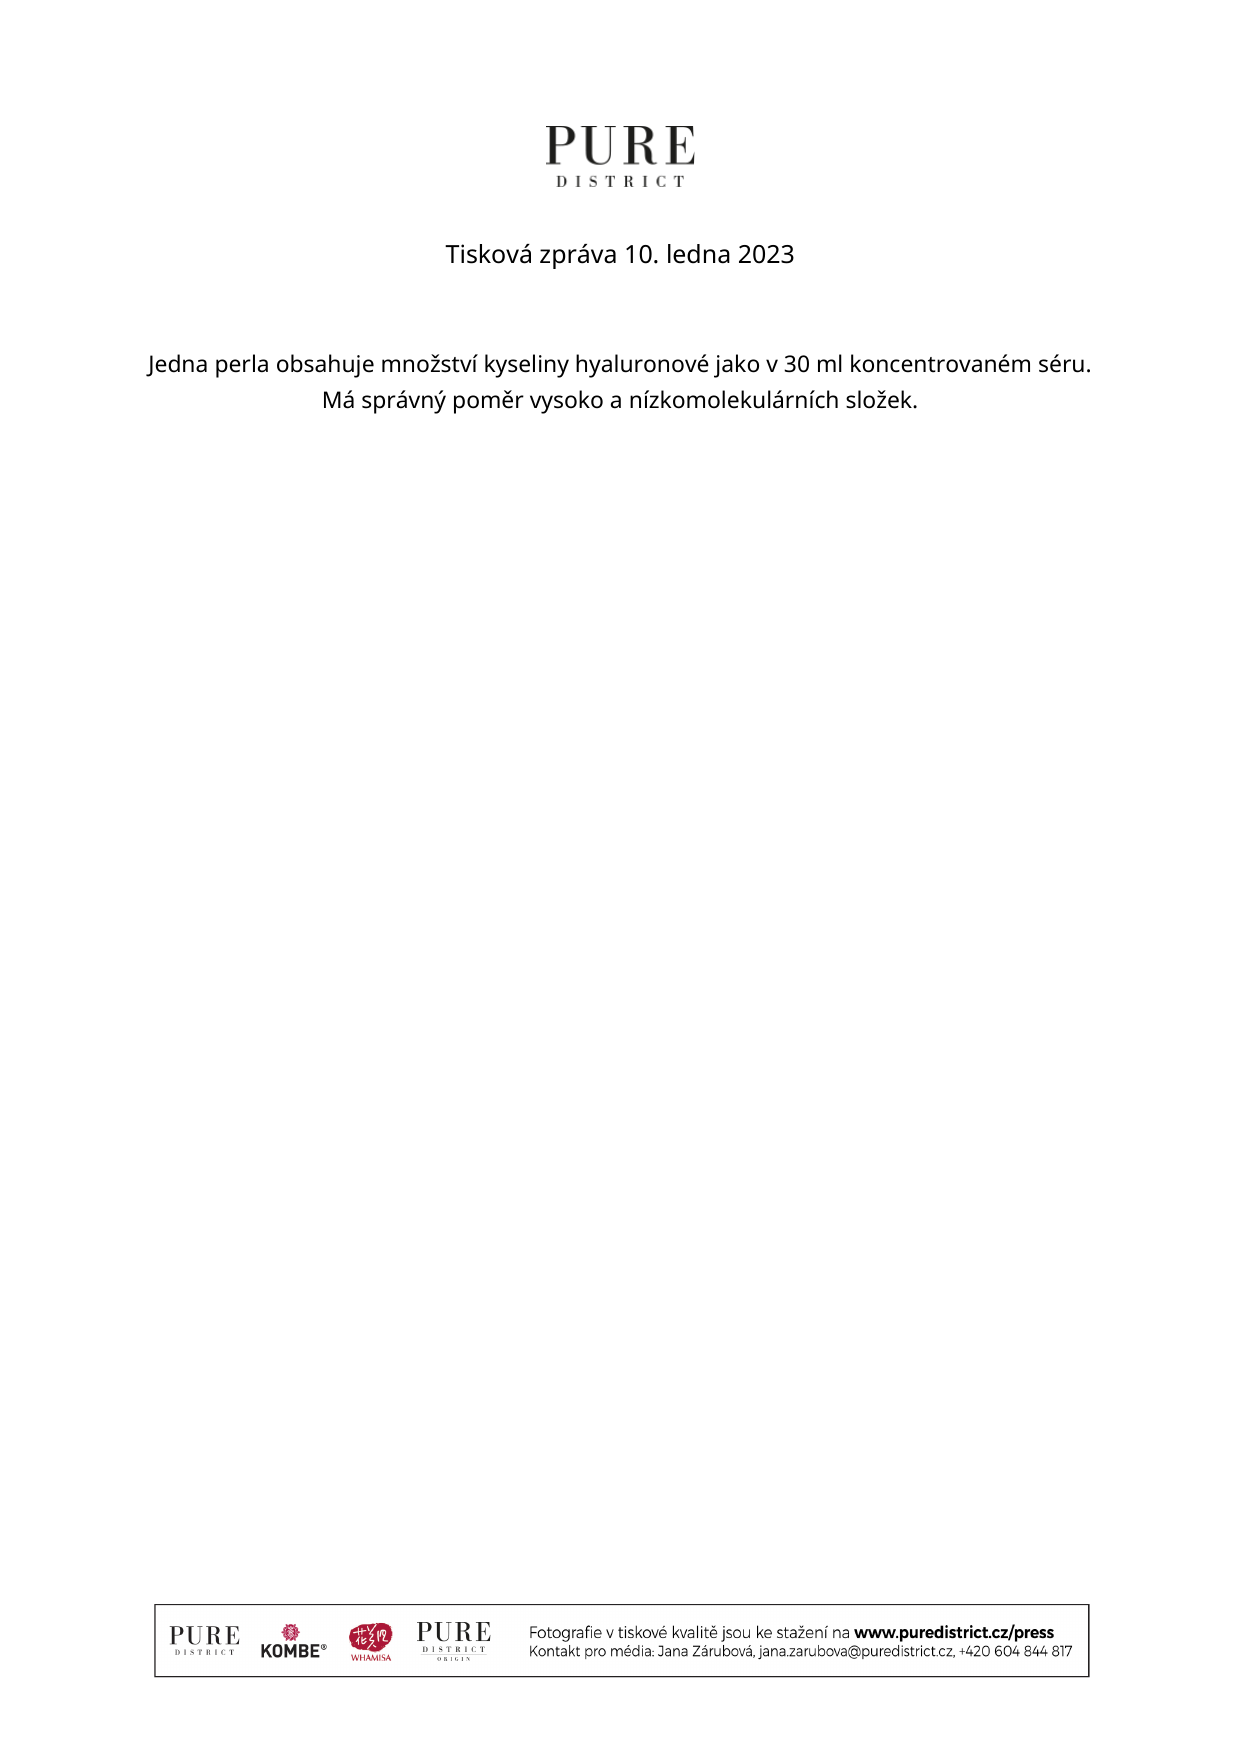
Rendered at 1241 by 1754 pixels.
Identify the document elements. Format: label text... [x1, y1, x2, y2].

text Jedna perla obsahuje množství kyseliny hyaluronové jako v 30 ml koncentrovaném séru. Má správný poměr vysoko a nízkomolekulárních složek. [148, 348, 1093, 415]
picture [147, 1598, 1093, 1681]
picture [546, 126, 695, 187]
